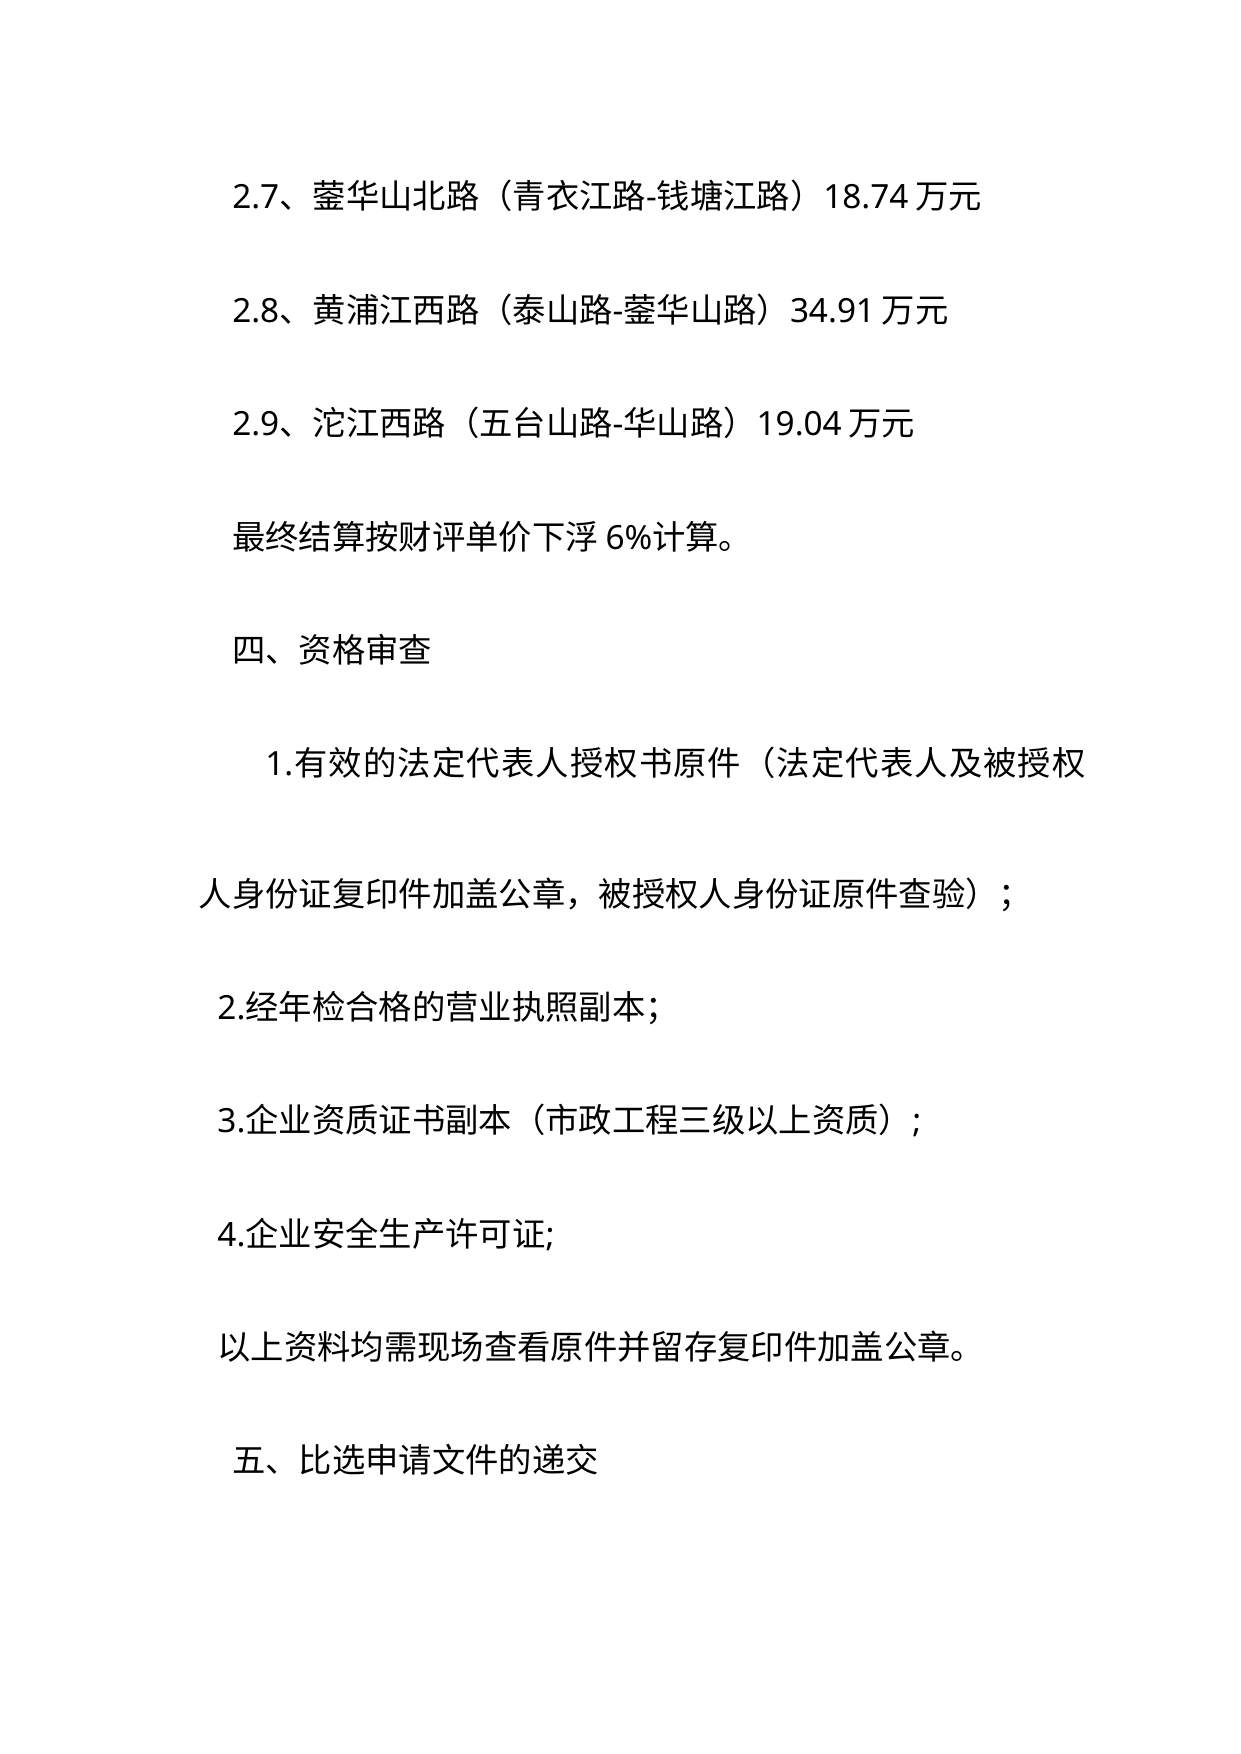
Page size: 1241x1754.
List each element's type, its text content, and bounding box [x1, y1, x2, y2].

list 1.有效的法定代表人授权书原件（法定代表人及被授权人身份证复印件加盖公章，被授权人身份证原件查验）； [198, 729, 1087, 924]
list 五、比选申请文件的递交 [165, 1426, 1087, 1491]
list 4.企业安全生产许可证; [165, 1199, 1087, 1264]
list 四、资格审查 [165, 616, 1087, 681]
list 2.8、黄浦江西路（泰山路-蓥华山路）34.91万元 [165, 275, 1087, 340]
list 2.9、沱江西路（五台山路-华山路）19.04万元 [165, 389, 1087, 454]
list 2.经年检合格的营业执照副本； [165, 972, 1087, 1037]
list 最终结算按财评单价下浮6%计算。 [165, 502, 1087, 567]
list 3.企业资质证书副本（市政工程三级以上资质）; [165, 1086, 1087, 1151]
list 2.7、蓥华山北路（青衣江路-钱塘江路）18.74万元 [165, 162, 1087, 227]
list 以上资料均需现场查看原件并留存复印件加盖公章。 [165, 1312, 1087, 1377]
